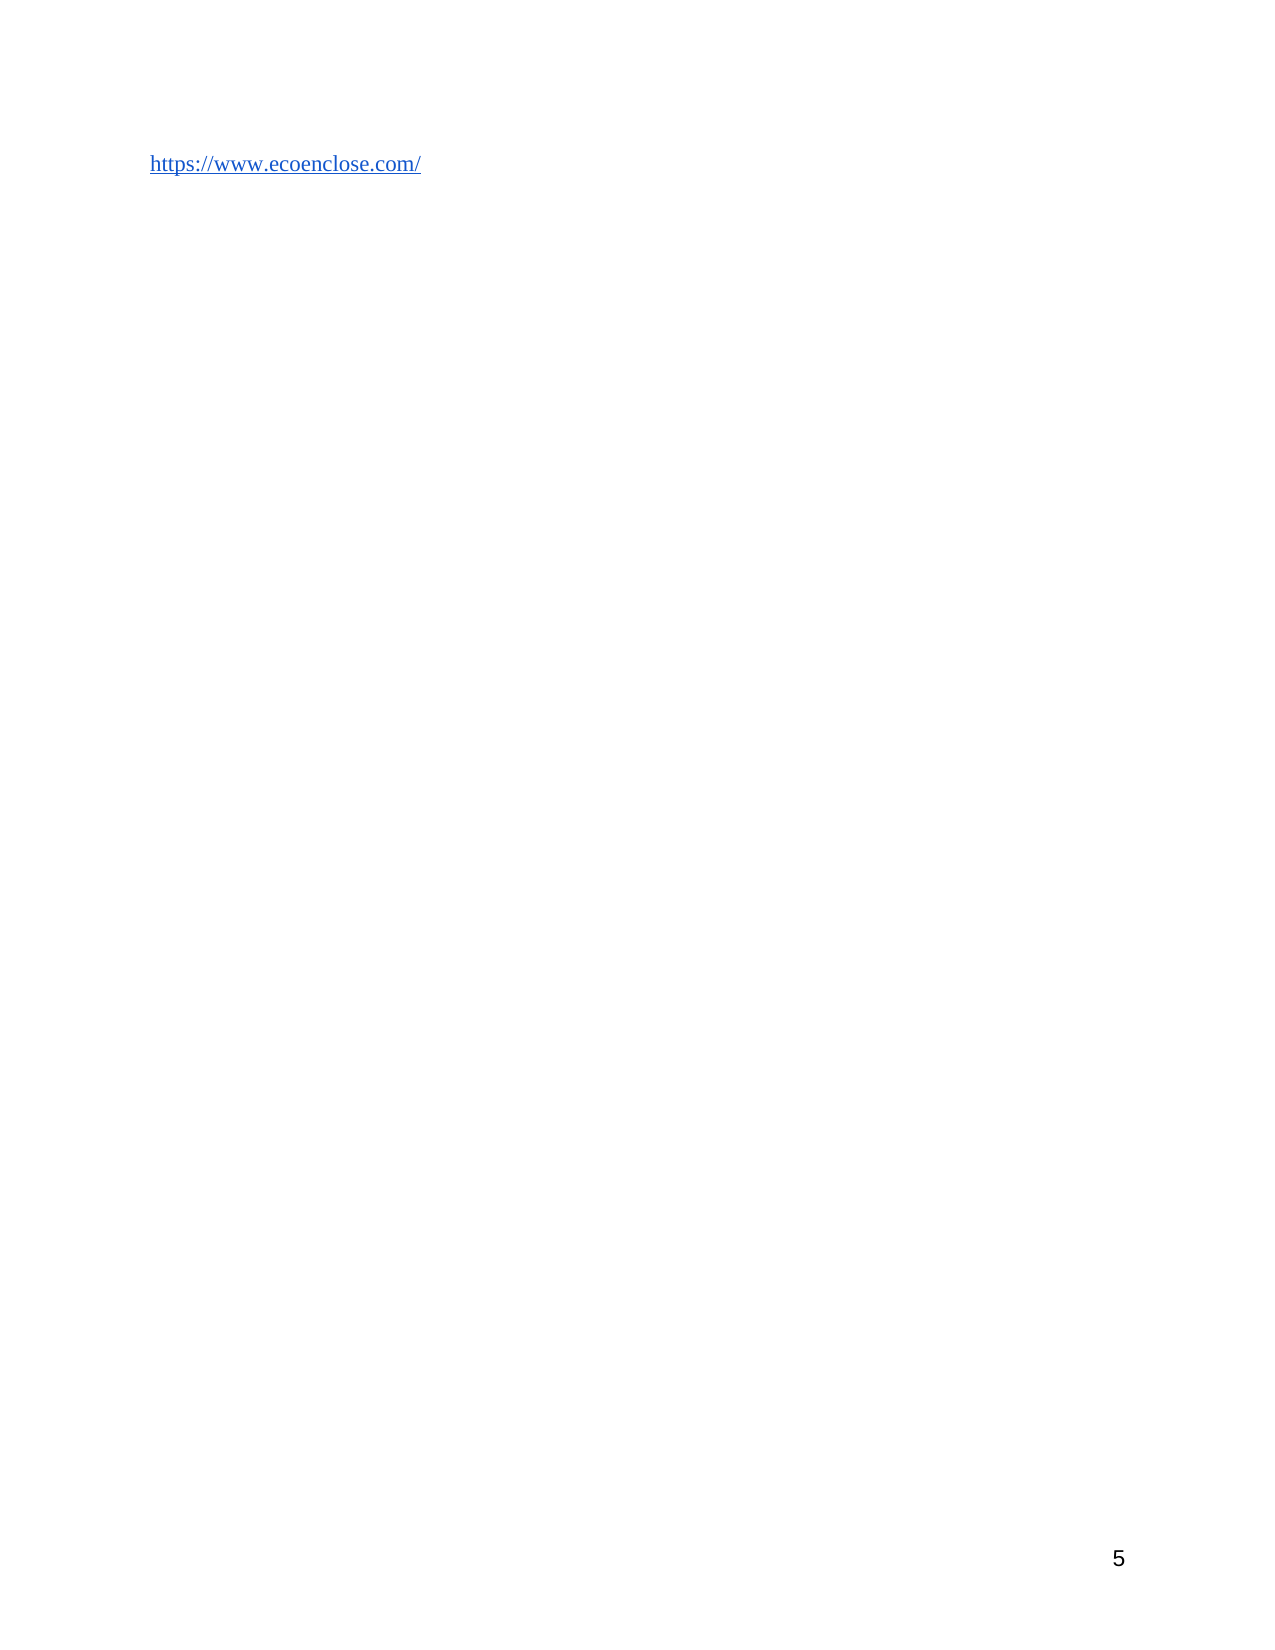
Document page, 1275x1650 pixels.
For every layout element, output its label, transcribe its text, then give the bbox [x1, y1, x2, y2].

text https://www.ecoenclose.com/ [150, 150, 1125, 176]
